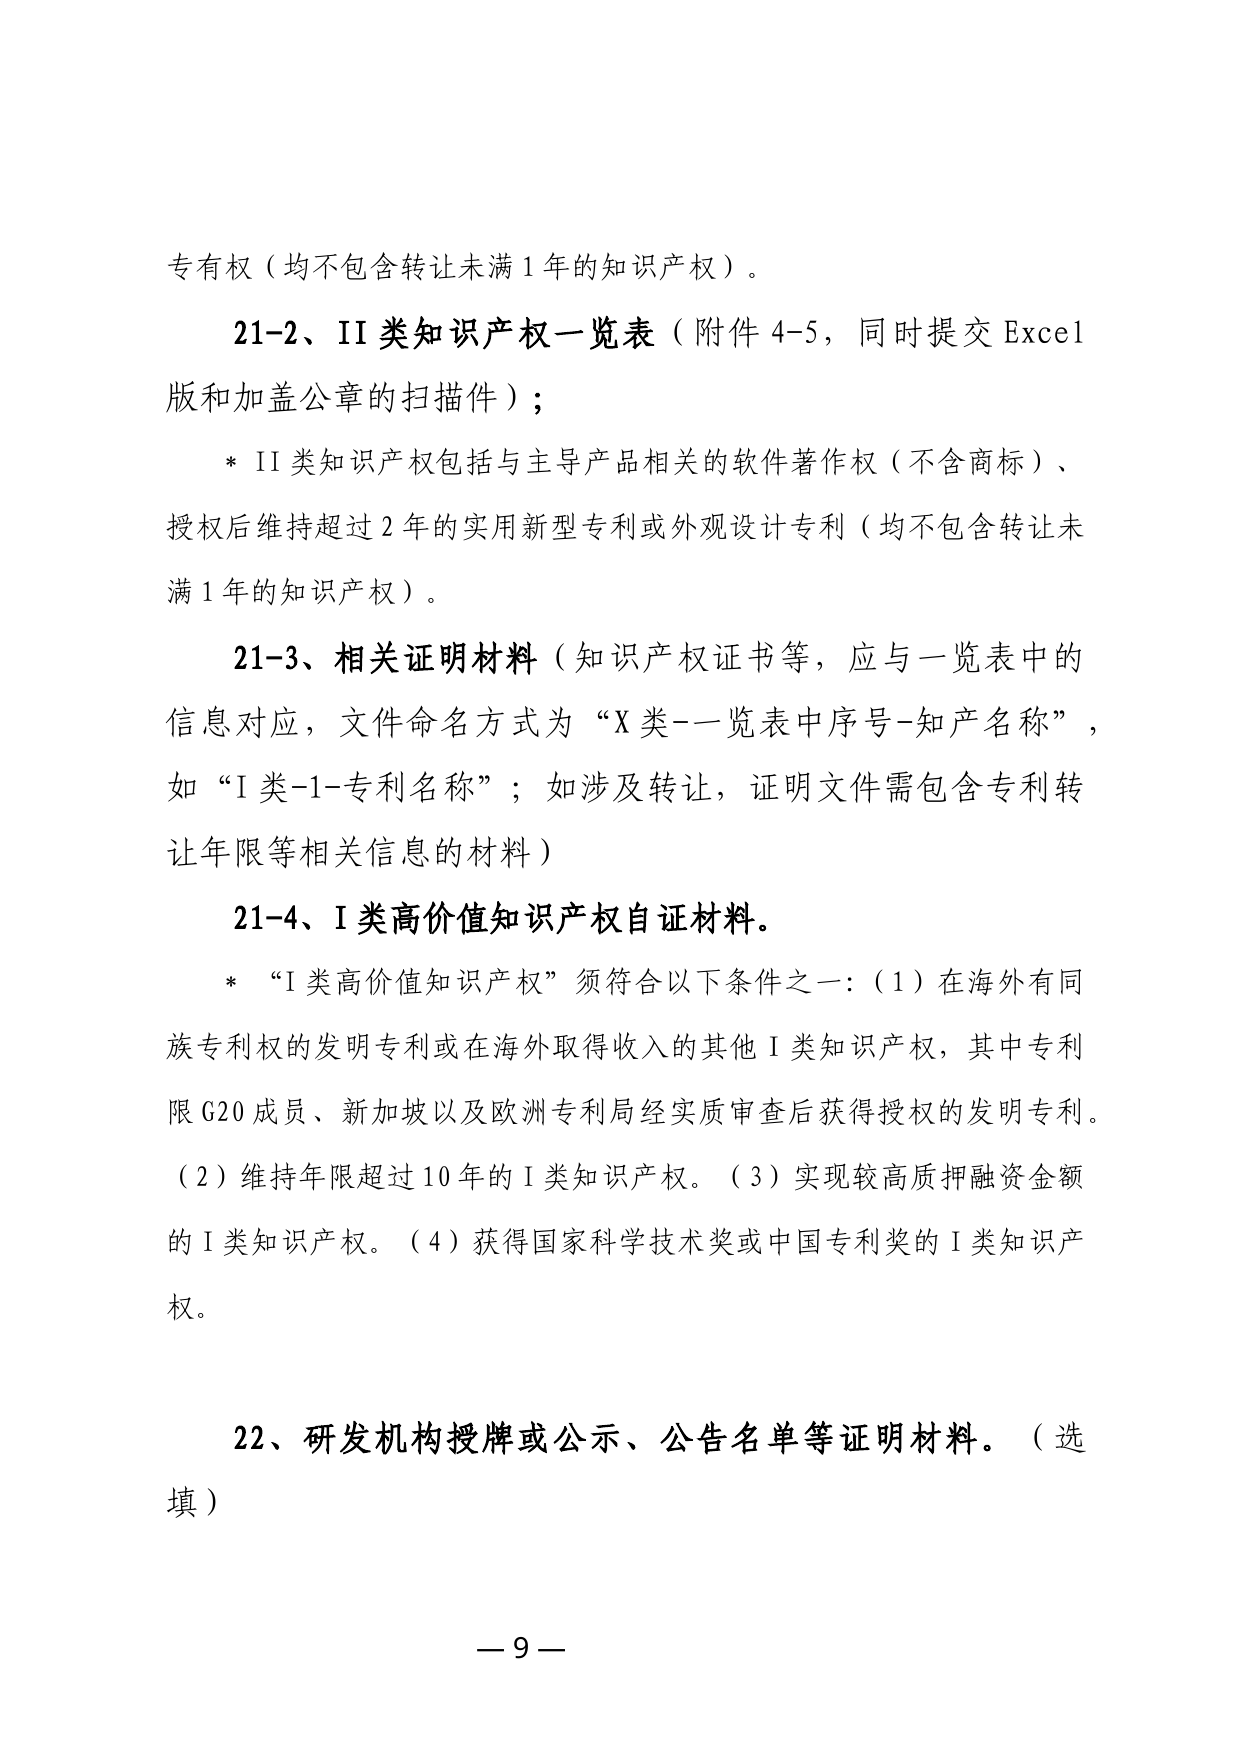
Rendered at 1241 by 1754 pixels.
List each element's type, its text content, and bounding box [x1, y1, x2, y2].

text 22、研发机构授牌或公示、公告名单等证明材料。（选填） [165, 1403, 1087, 1533]
text * II类知识产权包括与主导产品相关的软件著作权（不含商标）、授权后维持超过2年的实用新型专利或外观设计专利（均不包含转让未满1年的知识产权）。 [165, 428, 1087, 623]
text 21-2、II类知识产权一览表（附件4-5，同时提交Excel版和加盖公章的扫描件）； [165, 298, 1087, 428]
text 21-4、I类高价值知识产权自证材料。 [165, 883, 1087, 948]
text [165, 233, 1087, 298]
text * “I类高价值知识产权”须符合以下条件之一:（1）在海外有同族专利权的发明专利或在海外取得收入的其他Ⅰ类知识产权，其中专利限G20成员、新加坡以及欧洲专利局经实质审查后获得授权的发明专利。（2）维持年限超过10年的I类知识产权。（3）实现较高质押融资金额的I类知识产权。（4）获得国家科学技术奖或中国专利奖的I类知识产权。 [165, 948, 1087, 1338]
text 21-3、相关证明材料（知识产权证书等，应与一览表中的信息对应，文件命名方式为“X类-一览表中序号-知产名称”，如“I类-1-专利名称”；如涉及转让，证明文件需包含专利转让年限等相关信息的材料） [165, 623, 1087, 883]
